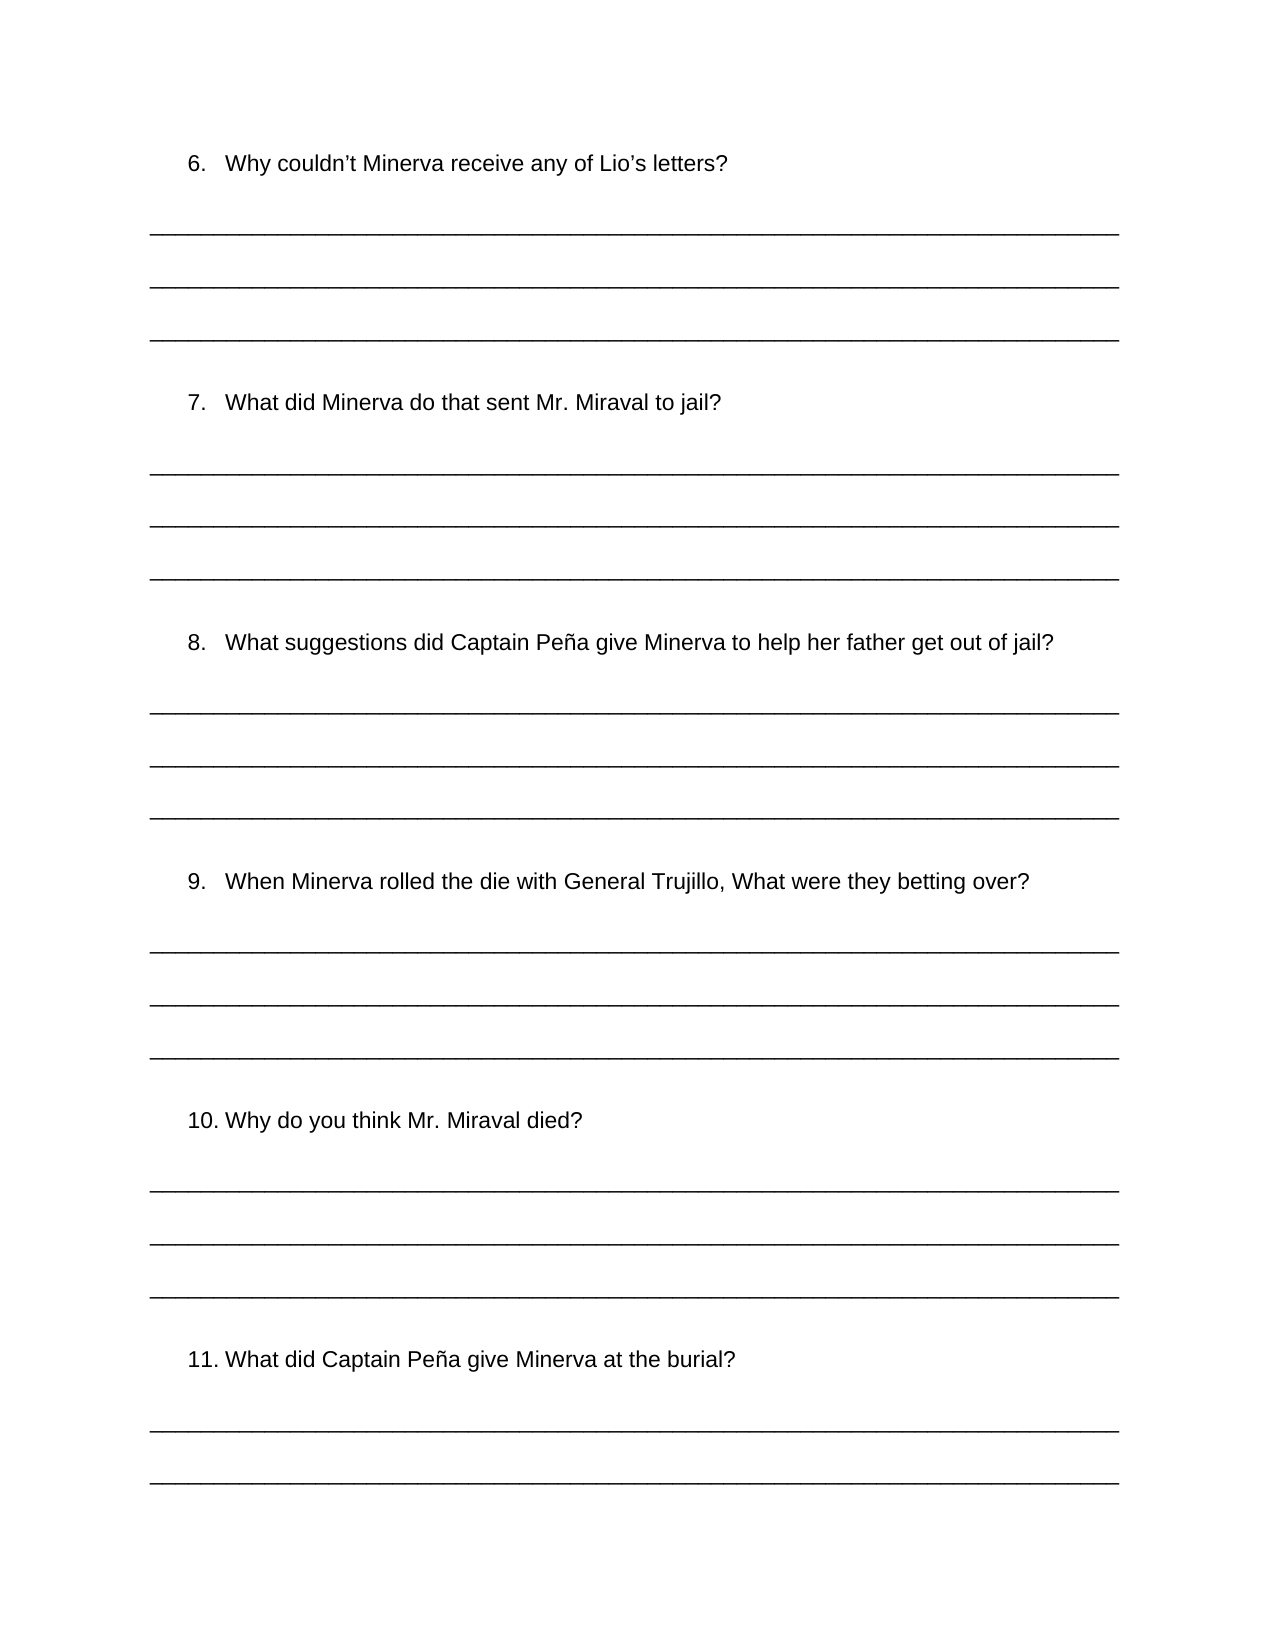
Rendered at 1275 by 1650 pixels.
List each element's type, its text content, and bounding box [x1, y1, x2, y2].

list When Minerva rolled the die with General Trujillo, What were they betting over? [187, 868, 1125, 894]
list What did Captain Peña give Minerva at the burial? [187, 1346, 1125, 1373]
list What did Minerva do that sent Mr. Miraval to jail? [187, 389, 1125, 416]
list Why couldn’t Minerva receive any of Lio’s letters? [187, 150, 1125, 176]
text ________________________________________________________________________________________________________________________________________________________ [150, 1407, 1125, 1486]
list What suggestions did Captain Peña give Minerva to help her father get out of jail? [187, 628, 1125, 655]
list Why do you think Mr. Miraval died? [187, 1107, 1125, 1133]
